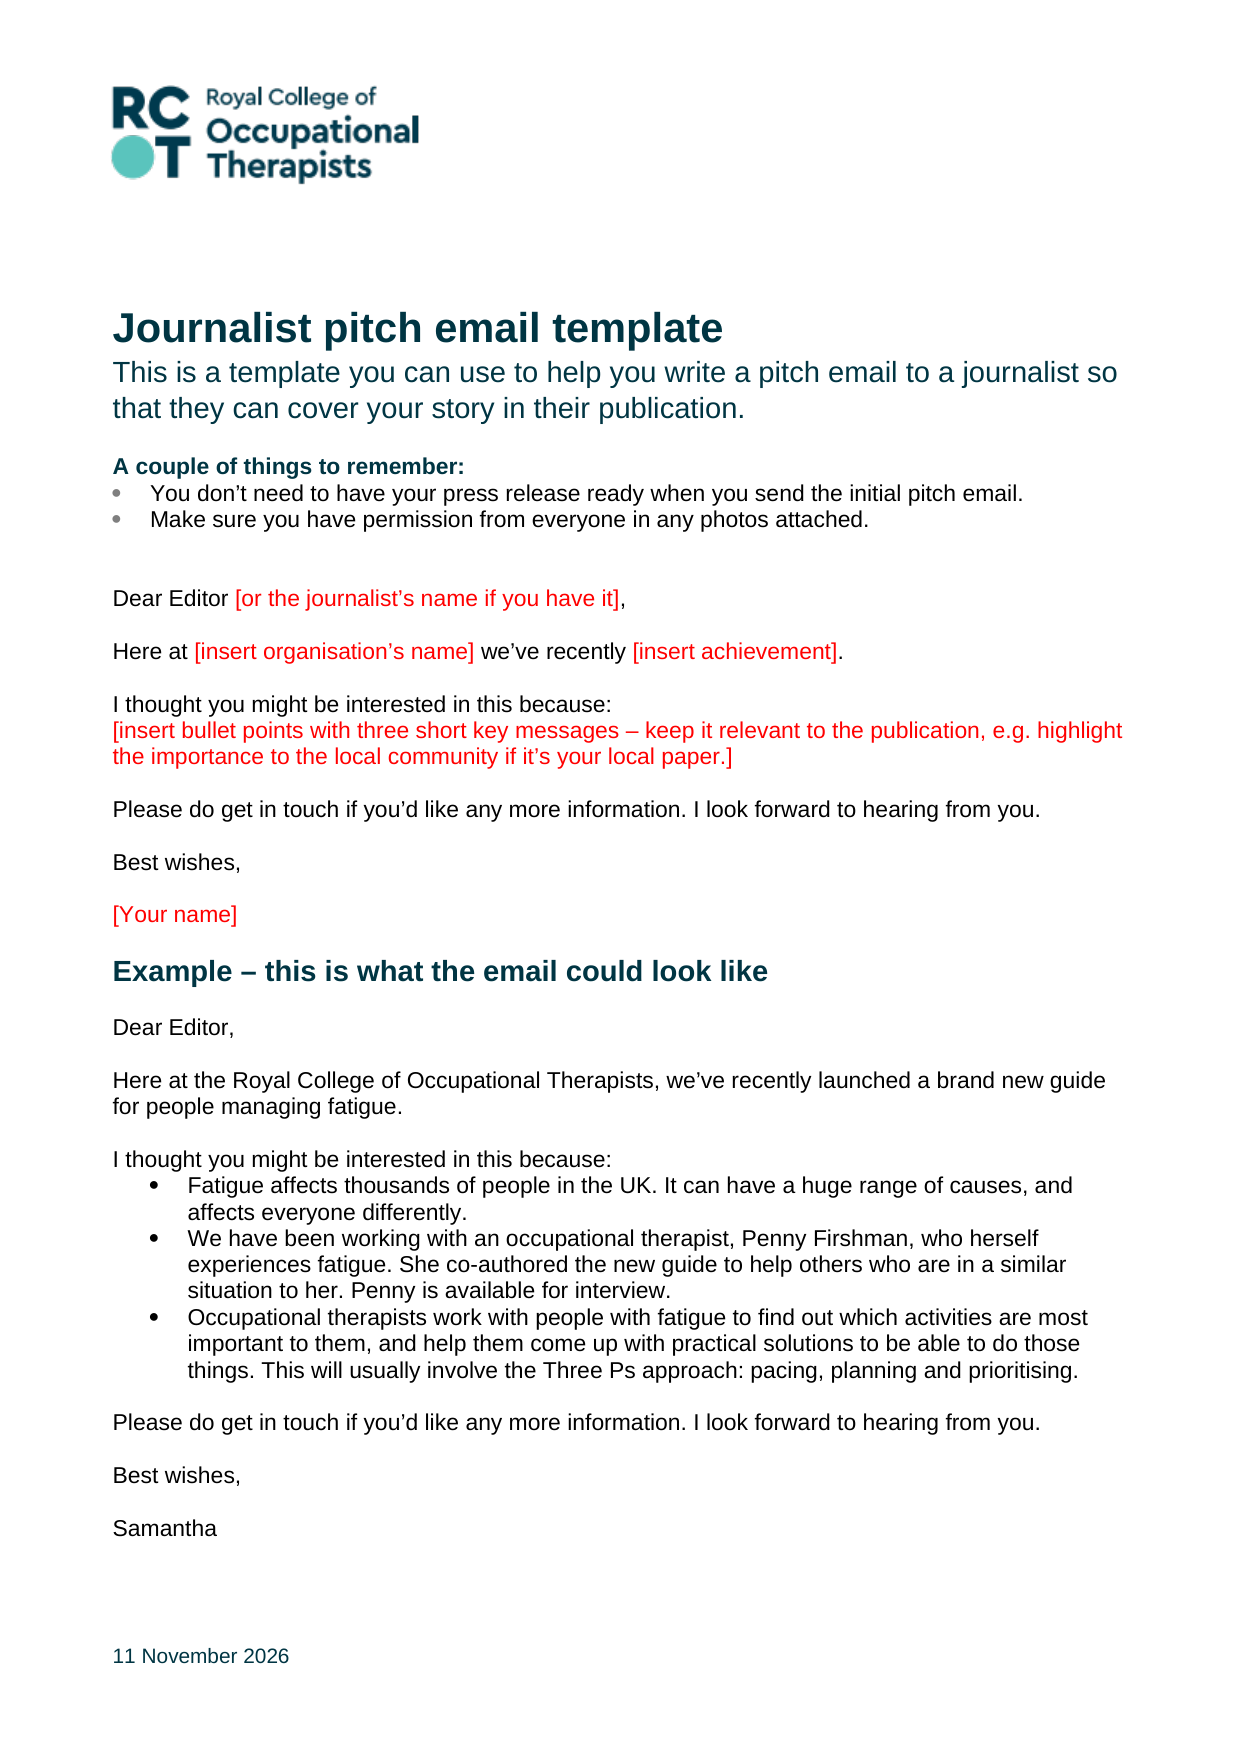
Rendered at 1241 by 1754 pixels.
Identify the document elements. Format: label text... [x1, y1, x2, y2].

subtitle A couple of things to remember: [112, 453, 1128, 480]
text [Your name] [112, 901, 1128, 928]
text Dear Editor, [112, 1014, 1128, 1040]
text Here at the Royal College of Occupational Therapists, we’ve recently launched a brand new guide for people managing fatigue. [112, 1067, 1128, 1119]
text Samantha [112, 1515, 1128, 1541]
text Best wishes, [112, 849, 1128, 875]
list Fatigue affects thousands of people in the UK. It can have a huge range of causes, and affects everyone differently. [150, 1172, 1128, 1225]
subtitle This is a template you can use to help you write a pitch email to a journalist so that they can cover your story in their publication. [112, 355, 1128, 424]
title Journalist pitch email template [112, 303, 1128, 351]
text Here at [insert organisation’s name] we’ve recently [insert achievement]. [112, 638, 1128, 664]
text I thought you might be interested in this because: [112, 691, 1128, 717]
text Dear Editor [or the journalist’s name if you have it], [112, 585, 1128, 611]
text I thought you might be interested in this because: [112, 1146, 1128, 1172]
text Best wishes, [112, 1462, 1128, 1488]
text [insert bullet points with three short key messages – keep it relevant to the publication, e.g. highlight the importance to the local community if it’s your local paper.] [112, 717, 1128, 769]
subtitle Example – this is what the email could look like [112, 954, 1128, 988]
text Please do get in touch if you’d like any more information. I look forward to hearing from you. [112, 1409, 1128, 1436]
list Occupational therapists work with people with fatigue to find out which activities are most important to them, and help them come up with practical solutions to be able to do those things. This will usually involve the Three Ps approach: pacing, planning and prioritising. [150, 1304, 1128, 1383]
list We have been working with an occupational therapist, Penny Firshman, who herself experiences fatigue. She co-authored the new guide to help others who are in a similar situation to her. Penny is available for interview. [150, 1225, 1128, 1304]
text Make sure you have permission from everyone in any photos attached. [112, 506, 1128, 532]
text You don’t need to have your press release ready when you send the initial pitch email. [112, 480, 1128, 506]
text Please do get in touch if you’d like any more information. I look forward to hearing from you. [112, 796, 1128, 822]
